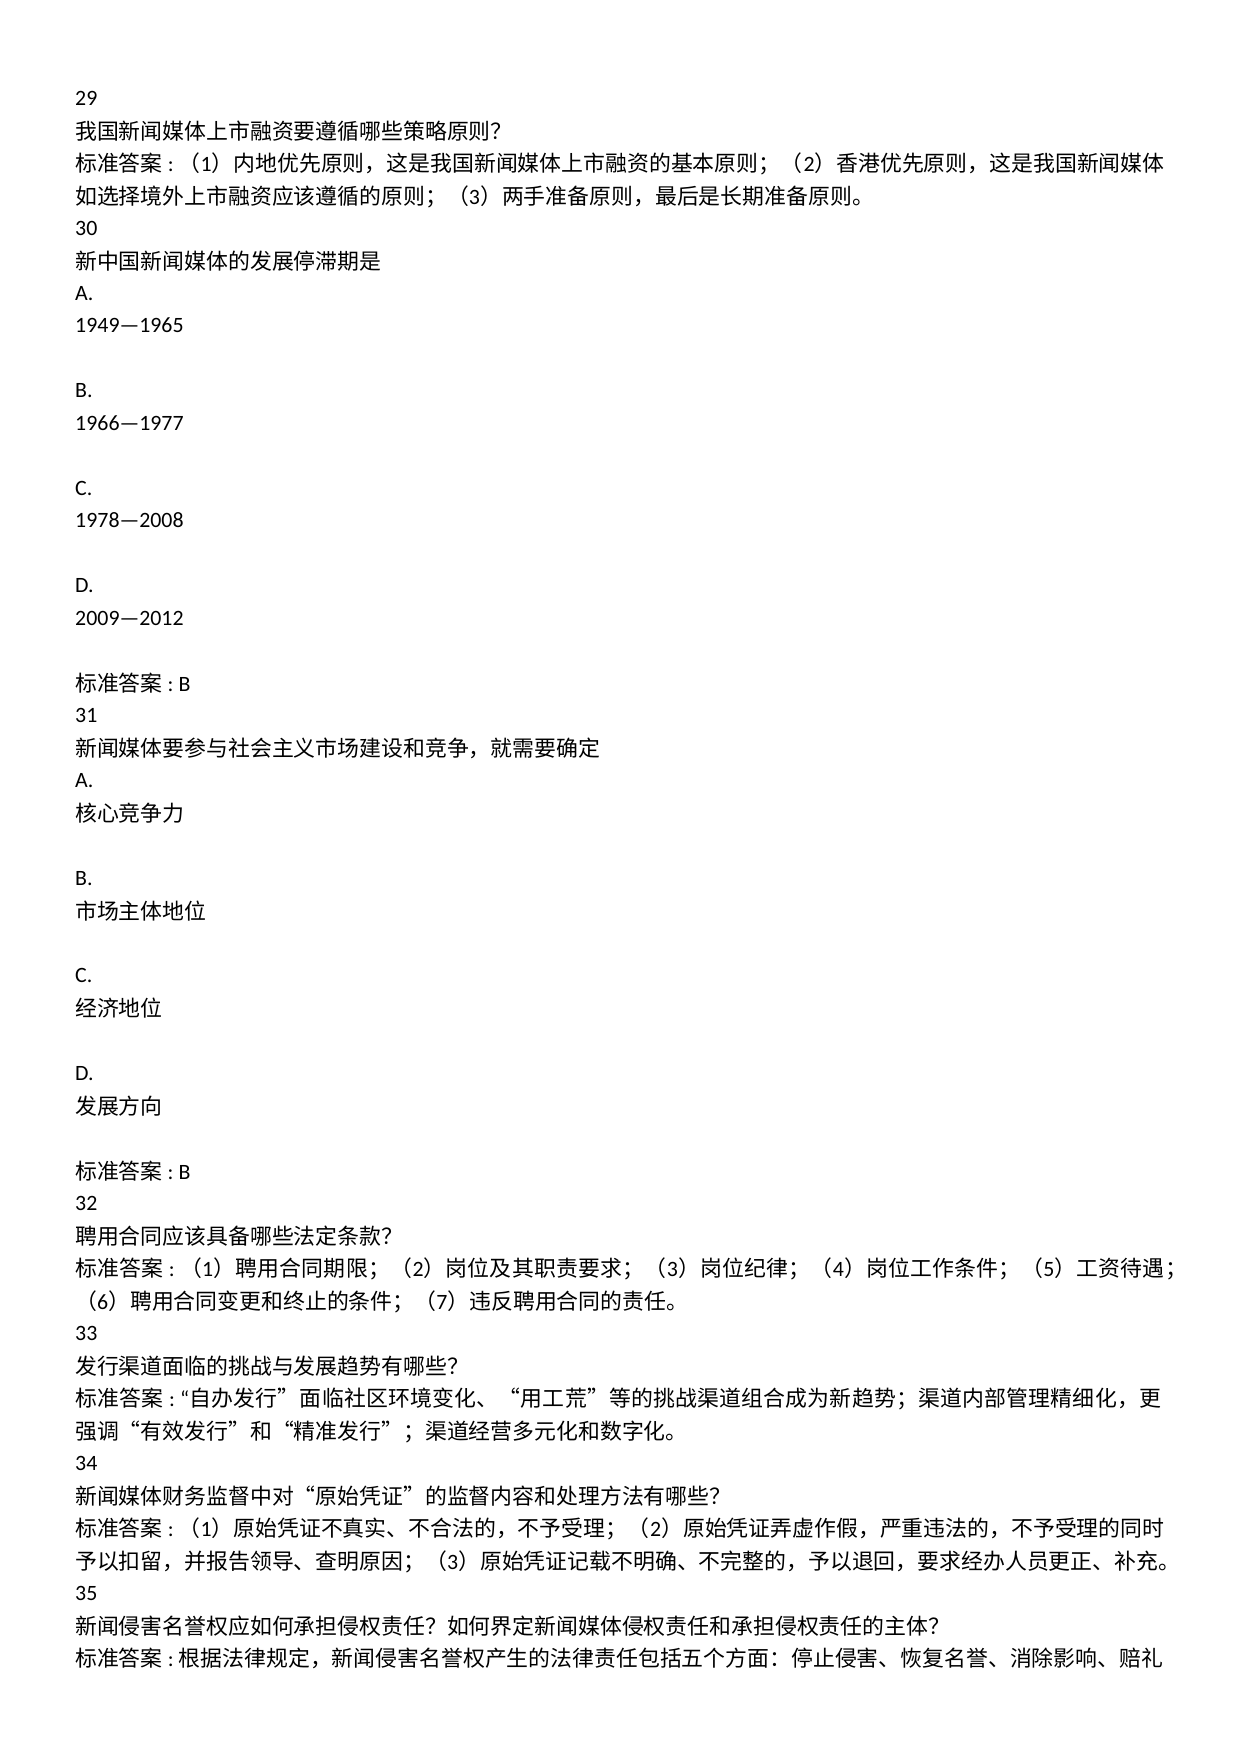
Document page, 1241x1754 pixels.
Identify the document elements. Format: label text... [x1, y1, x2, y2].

text 31 [75, 698, 1165, 731]
text B. [75, 861, 1165, 893]
text 新闻媒体财务监督中对“原始凭证”的监督内容和处理方法有哪些？ [75, 1478, 1165, 1511]
text A. [75, 763, 1165, 796]
text 发展方向 [75, 1088, 1165, 1121]
text 标准答案 : “自办发行”面临社区环境变化、“用工荒”等的挑战渠道组合成为新趋势；渠道内部管理精细化，更强调“有效发行”和“精准发行”；渠道经营多元化和数字化。 [75, 1381, 1165, 1446]
text 标准答案 : （1）聘用合同期限；（2）岗位及其职责要求；（3）岗位纪律；（4）岗位工作条件；（5）工资待遇；（6）聘用合同变更和终止的条件；（7）违反聘用合同的责任。 [75, 1251, 1165, 1316]
text B. [75, 373, 1165, 406]
text 核心竞争力 [75, 796, 1165, 828]
text 2009—2012 [75, 601, 1165, 633]
text 市场主体地位 [75, 893, 1165, 926]
text 35 [75, 1576, 1165, 1608]
text C. [75, 471, 1165, 503]
text 经济地位 [75, 991, 1165, 1023]
text 标准答案 : B [75, 1153, 1165, 1186]
text 33 [75, 1316, 1165, 1348]
text D. [75, 568, 1165, 601]
text 标准答案 : B [75, 666, 1165, 698]
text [75, 1641, 1165, 1673]
text 新闻侵害名誉权应如何承担侵权责任？如何界定新闻媒体侵权责任和承担侵权责任的主体？ [75, 1608, 1165, 1641]
text 新闻媒体要参与社会主义市场建设和竞争，就需要确定 [75, 731, 1165, 763]
text 1949—1965 [75, 308, 1165, 341]
text 聘用合同应该具备哪些法定条款？ [75, 1218, 1165, 1251]
text 30 [75, 211, 1165, 243]
text 新中国新闻媒体的发展停滞期是 [75, 243, 1165, 276]
text 标准答案 : （1）内地优先原则，这是我国新闻媒体上市融资的基本原则；（2）香港优先原则，这是我国新闻媒体如选择境外上市融资应该遵循的原则；（3）两手准备原则，最后是长期准备原则。 [75, 146, 1165, 211]
text 发行渠道面临的挑战与发展趋势有哪些？ [75, 1348, 1165, 1381]
text 29 [75, 81, 1165, 113]
text A. [75, 276, 1165, 308]
text 32 [75, 1186, 1165, 1218]
text 1978—2008 [75, 503, 1165, 536]
text 我国新闻媒体上市融资要遵循哪些策略原则？ [75, 113, 1165, 146]
text 34 [75, 1446, 1165, 1478]
text D. [75, 1056, 1165, 1088]
text 标准答案 : （1）原始凭证不真实、不合法的，不予受理；（2）原始凭证弄虚作假，严重违法的，不予受理的同时予以扣留，并报告领导、查明原因；（3）原始凭证记载不明确、不完整的，予以退回，要求经办人员更正、补充。 [75, 1511, 1165, 1576]
text 1966—1977 [75, 406, 1165, 438]
text C. [75, 958, 1165, 991]
